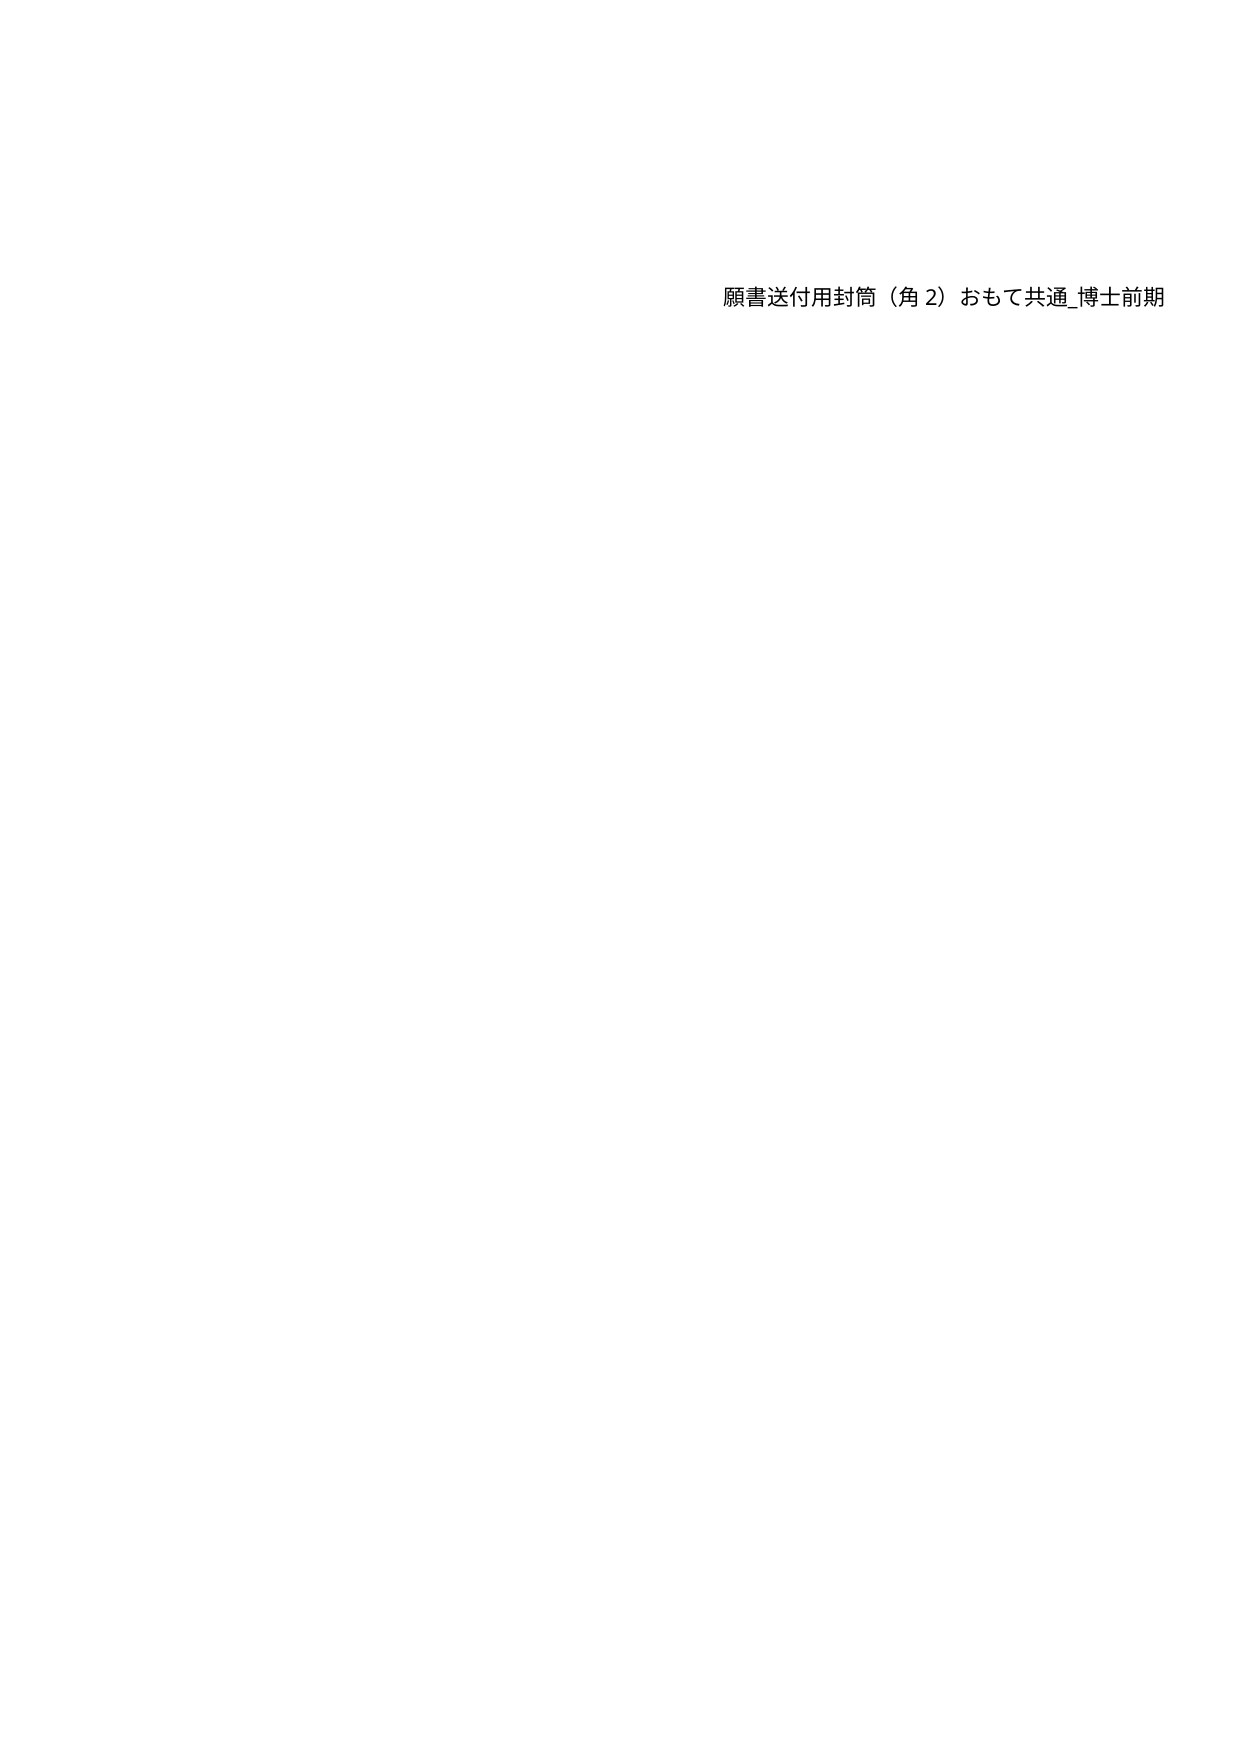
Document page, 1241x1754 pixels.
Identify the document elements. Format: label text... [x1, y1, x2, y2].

text 願書送付用封筒（角2）おもて共通_博士前期 [75, 277, 1165, 314]
